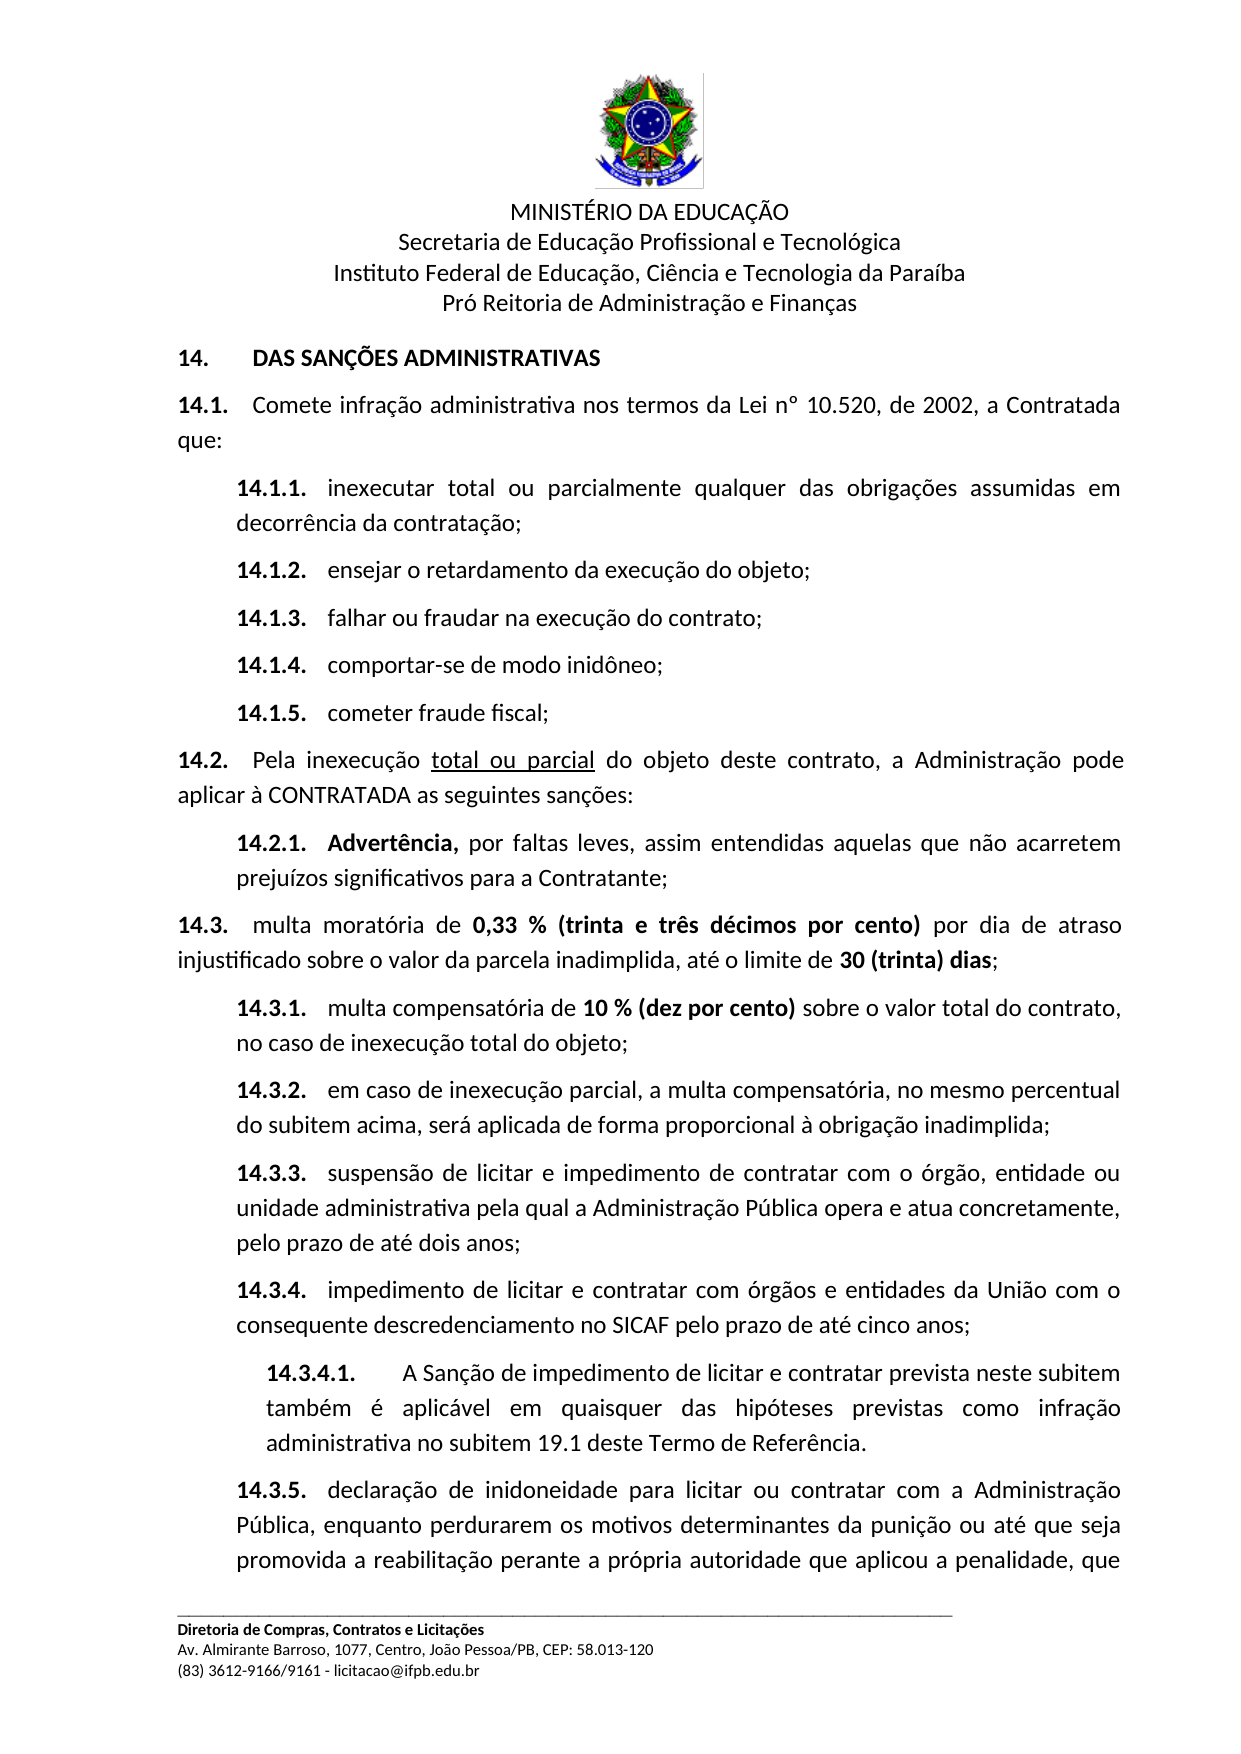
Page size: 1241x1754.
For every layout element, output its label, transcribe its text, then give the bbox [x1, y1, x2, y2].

list em caso de inexecução parcial, a multa compensatória, no mesmo percentual do subitem acima, será aplicada de forma proporcional à obrigação inadimplida; [236, 1074, 1122, 1140]
list falhar ou fraudar na execução do contrato; [236, 602, 1122, 632]
list comportar-se de modo inidôneo; [236, 649, 1122, 680]
list suspensão de licitar e impedimento de contratar com o órgão, entidade ou unidade administrativa pela qual a Administração Pública opera e atua concretamente, pelo prazo de até dois anos; [236, 1157, 1122, 1257]
list cometer fraude fiscal; [236, 697, 1122, 727]
list A Sanção de impedimento de licitar e contratar prevista neste subitem também é aplicável em quaisquer das hipóteses previstas como infração administrativa no subitem 19.1 deste Termo de Referência. [266, 1357, 1122, 1457]
list impedimento de licitar e contratar com órgãos e entidades da União com o consequente descredenciamento no SICAF pelo prazo de até cinco anos; [236, 1274, 1122, 1340]
list multa moratória de 0,33 % (trinta e três décimos por cento) por dia de atraso injustificado sobre o valor da parcela inadimplida, até o limite de 30 (trinta) dias; [177, 909, 1122, 975]
picture [595, 73, 705, 190]
list DAS SANÇÕES ADMINISTRATIVAS [177, 342, 1122, 372]
list Advertência, por faltas leves, assim entendidas aquelas que não acarretem prejuízos significativos para a Contratante; [236, 827, 1122, 892]
list Comete infração administrativa nos termos da Lei nº 10.520, de 2002, a Contratada que: [177, 389, 1122, 455]
list Pela inexecução total ou parcial do objeto deste contrato, a Administração pode aplicar à CONTRATADA as seguintes sanções: [177, 744, 1125, 810]
list ensejar o retardamento da execução do objeto; [236, 554, 1122, 585]
list inexecutar total ou parcialmente qualquer das obrigações assumidas em decorrência da contratação; [236, 472, 1122, 537]
list multa compensatória de 10 % (dez por cento) sobre o valor total do contrato, no caso de inexecução total do objeto; [236, 992, 1122, 1057]
